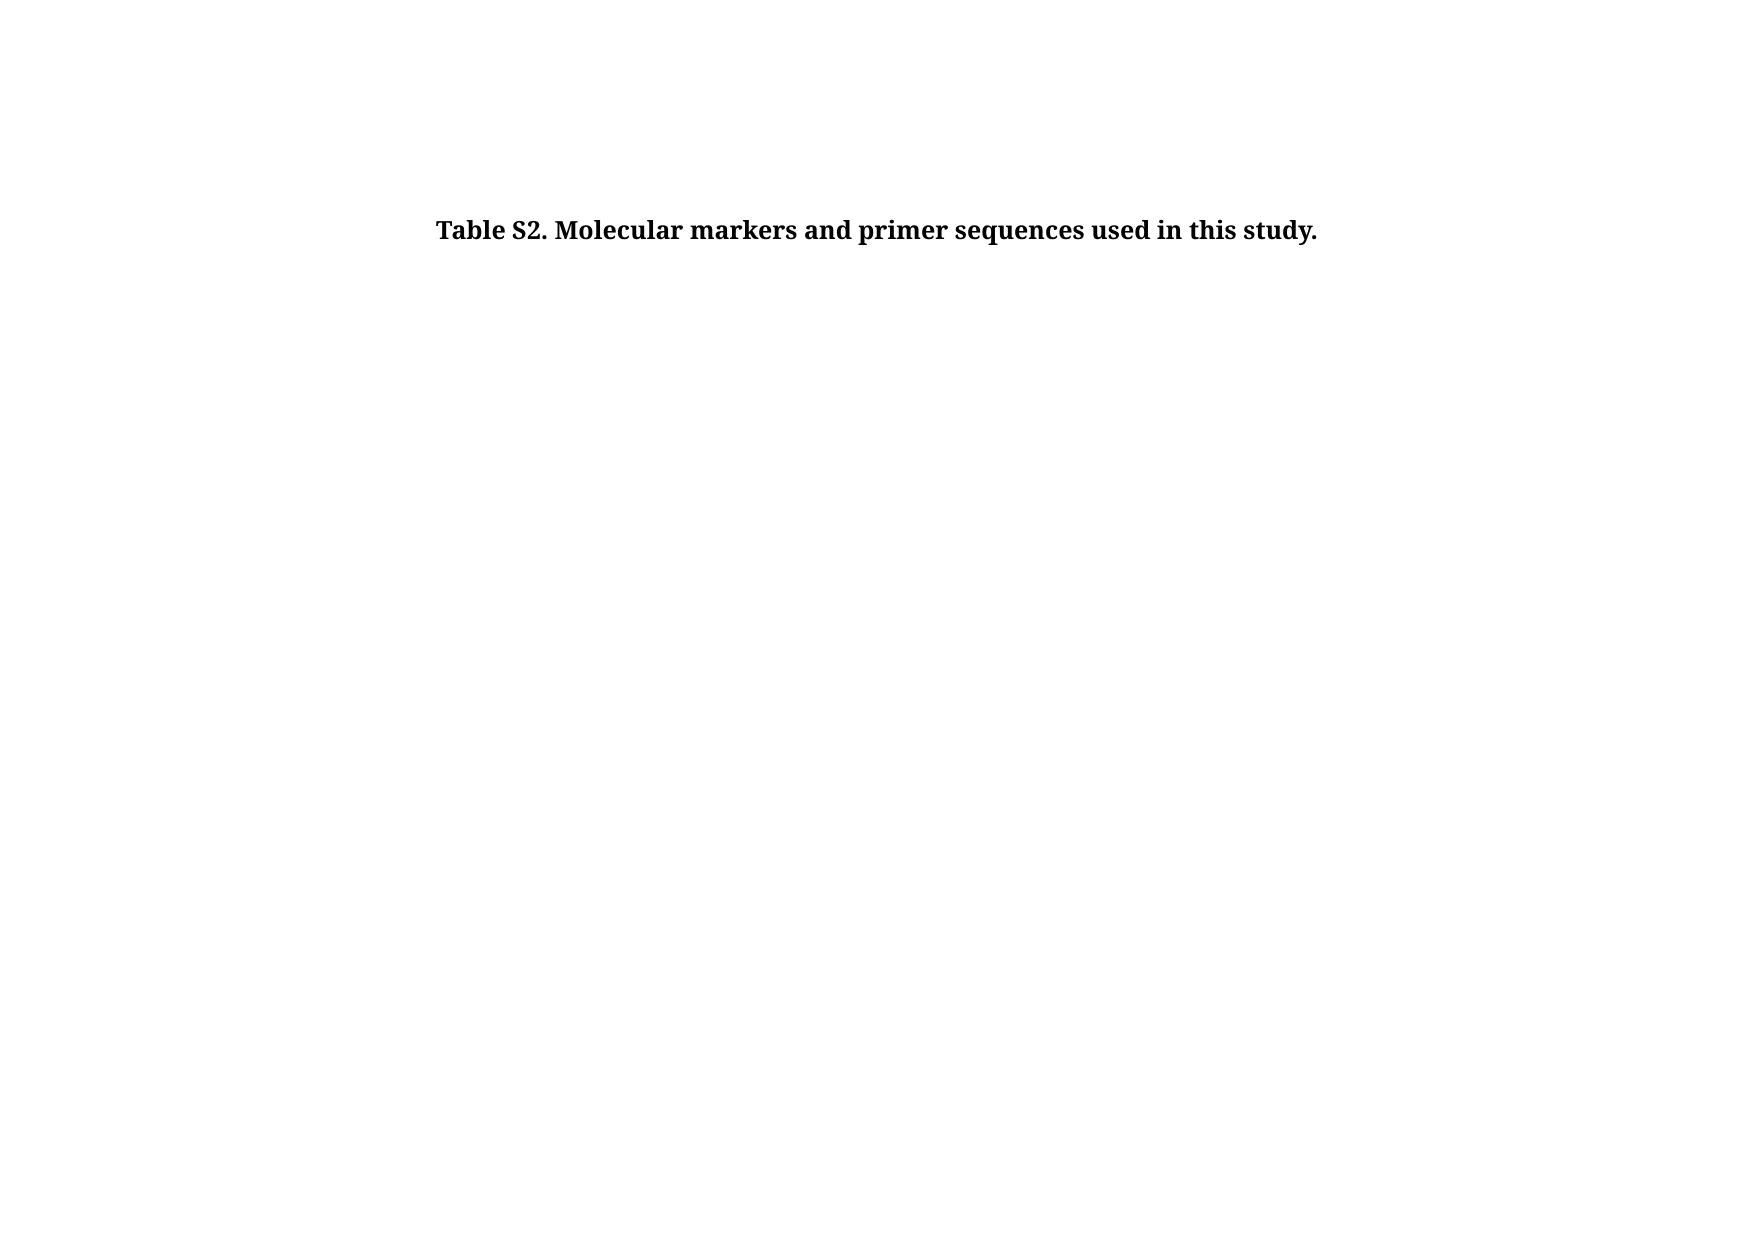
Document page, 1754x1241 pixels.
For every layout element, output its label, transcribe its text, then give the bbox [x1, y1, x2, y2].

text Table S2. Molecular markers and primer sequences used in this study. [150, 198, 1604, 263]
